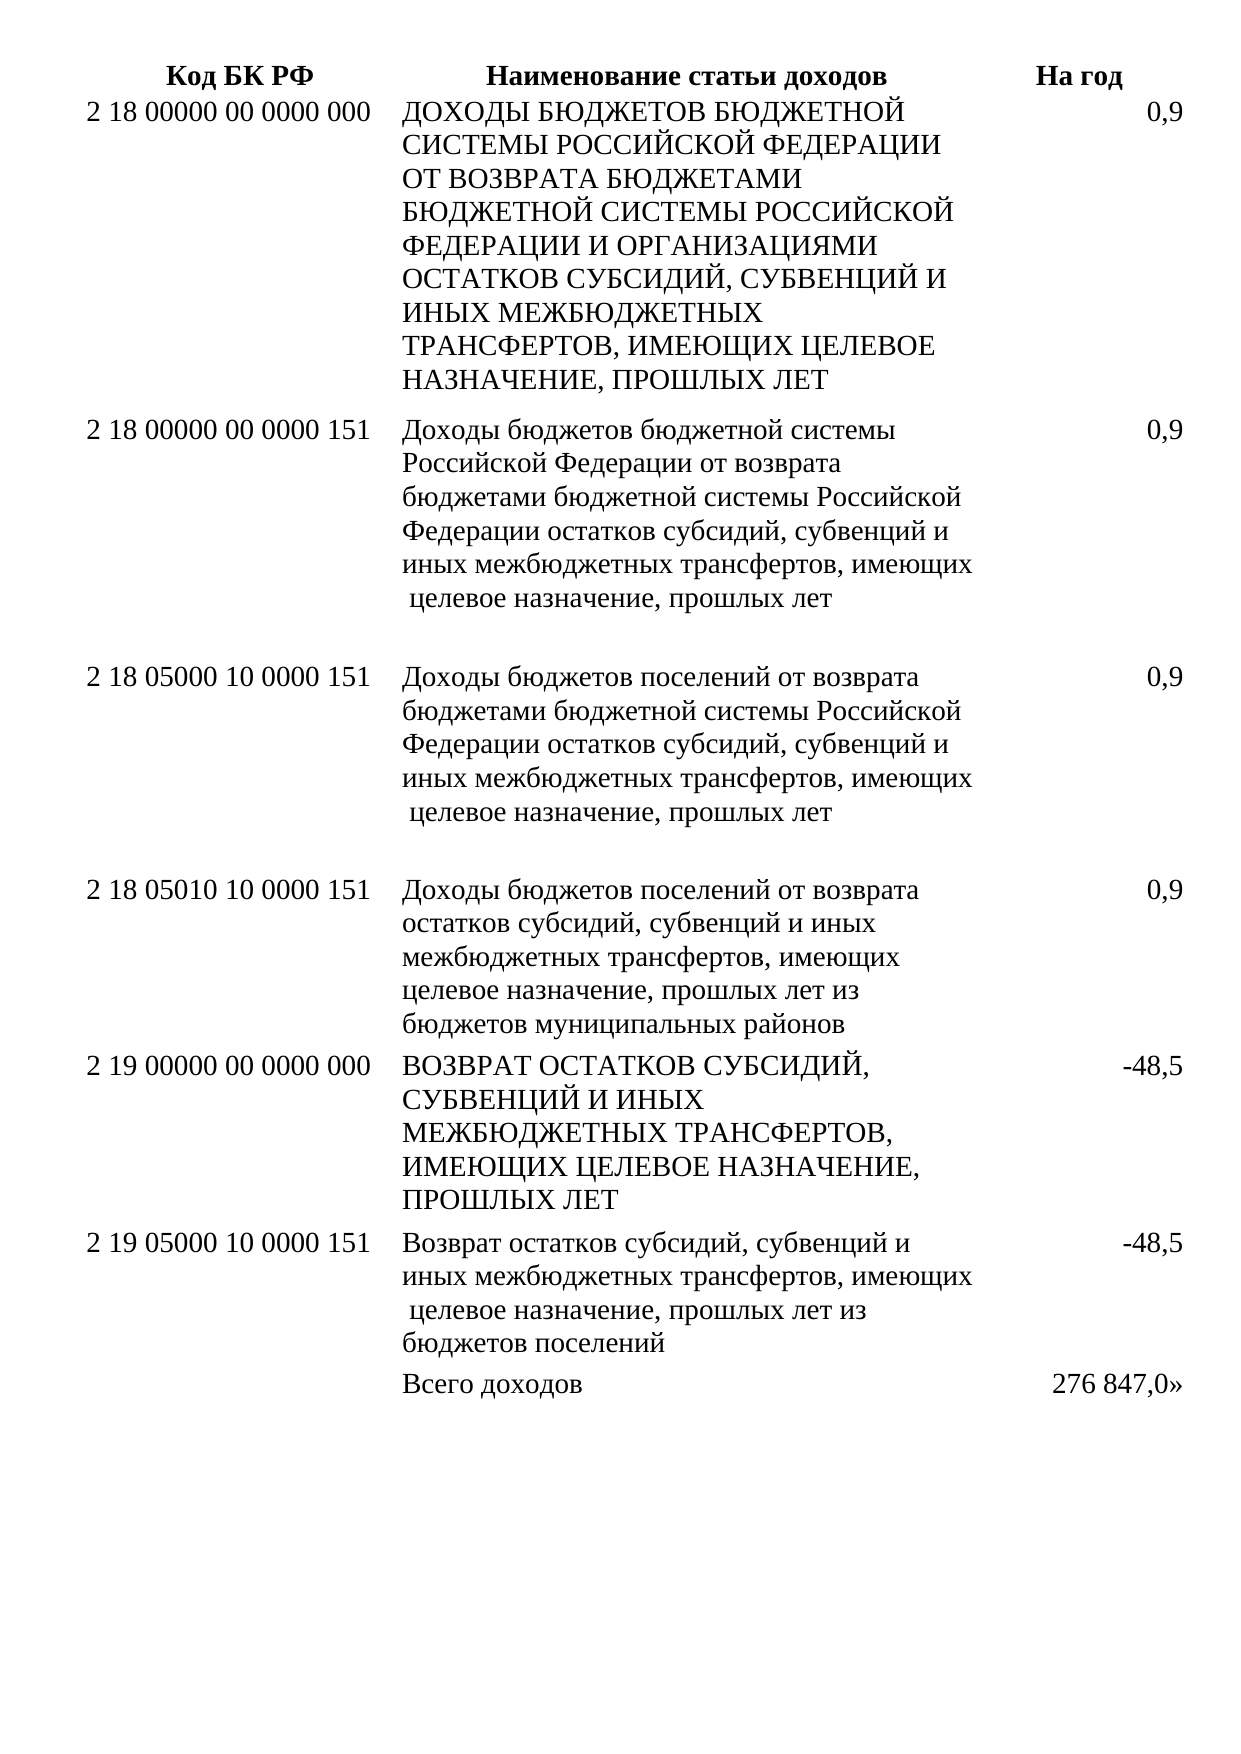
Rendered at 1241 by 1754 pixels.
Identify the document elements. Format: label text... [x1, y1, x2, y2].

text иных межбюджетных трансфертов, имеющих [77, 760, 1199, 794]
text 2 19 05000 10 0000 151 Возврат остатков субсидий, субвенций и -48,5 [77, 1225, 1199, 1258]
text бюджетов муниципальных районов [77, 1006, 1199, 1039]
text БЮДЖЕТНОЙ СИСТЕМЫ РОССИЙСКОЙ [77, 194, 1199, 228]
text межбюджетных трансфертов, имеющих [77, 939, 1199, 972]
text СИСТЕМЫ РОССИЙСКОЙ ФЕДЕРАЦИИ [77, 127, 1199, 161]
text бюджетами бюджетной системы Российской [77, 479, 1199, 513]
text ПРОШЛЫХ ЛЕТ [77, 1182, 1199, 1216]
text 2 19 00000 00 0000 000 ВОЗВРАТ ОСТАТКОВ СУБСИДИЙ, -48,5 [77, 1048, 1199, 1082]
text МЕЖБЮДЖЕТНЫХ ТРАНСФЕРТОВ, [77, 1115, 1199, 1149]
text Федерации остатков субсидий, субвенций и [77, 513, 1199, 546]
text Всего доходов 276 847,0» [77, 1366, 1199, 1399]
text ИНЫХ МЕЖБЮДЖЕТНЫХ [77, 295, 1199, 328]
text НАЗНАЧЕНИЕ, ПРОШЛЫХ ЛЕТ [77, 362, 1199, 396]
text ИМЕЮЩИХ ЦЕЛЕВОЕ НАЗНАЧЕНИЕ, [77, 1149, 1199, 1182]
text целевое назначение, прошлых лет из [77, 1292, 1199, 1325]
text ОСТАТКОВ СУБСИДИЙ, СУБВЕНЦИЙ И [77, 261, 1199, 295]
text Российской Федерации от возврата [77, 446, 1199, 479]
text Федерации остатков субсидий, субвенций и [77, 727, 1199, 760]
text 2 18 00000 00 0000 000 ДОХОДЫ БЮДЖЕТОВ БЮДЖЕТНОЙ 0,9 [77, 94, 1199, 127]
text ФЕДЕРАЦИИ И ОРГАНИЗАЦИЯМИ [77, 228, 1199, 261]
text бюджетами бюджетной системы Российской [77, 693, 1199, 727]
text иных межбюджетных трансфертов, имеющих [77, 546, 1199, 580]
text остатков субсидий, субвенций и иных [77, 905, 1199, 939]
text ОТ ВОЗВРАТА БЮДЖЕТАМИ [77, 161, 1199, 194]
text СУБВЕНЦИЙ И ИНЫХ [77, 1082, 1199, 1115]
text 2 18 05000 10 0000 151 Доходы бюджетов поселений от возврата 0,9 [77, 659, 1199, 693]
text ТРАНСФЕРТОВ, ИМЕЮЩИХ ЦЕЛЕВОЕ [77, 328, 1199, 362]
text 2 18 05010 10 0000 151 Доходы бюджетов поселений от возврата 0,9 [77, 872, 1199, 905]
text целевое назначение, прошлых лет [77, 580, 1199, 613]
text бюджетов поселений [77, 1325, 1199, 1359]
text целевое назначение, прошлых лет из [77, 972, 1199, 1006]
text иных межбюджетных трансфертов, имеющих [77, 1258, 1199, 1292]
text 2 18 00000 00 0000 151 Доходы бюджетов бюджетной системы 0,9 [77, 412, 1199, 446]
text Код БК РФ Наименование статьи доходов На год [77, 58, 1199, 92]
text целевое назначение, прошлых лет [77, 794, 1199, 827]
